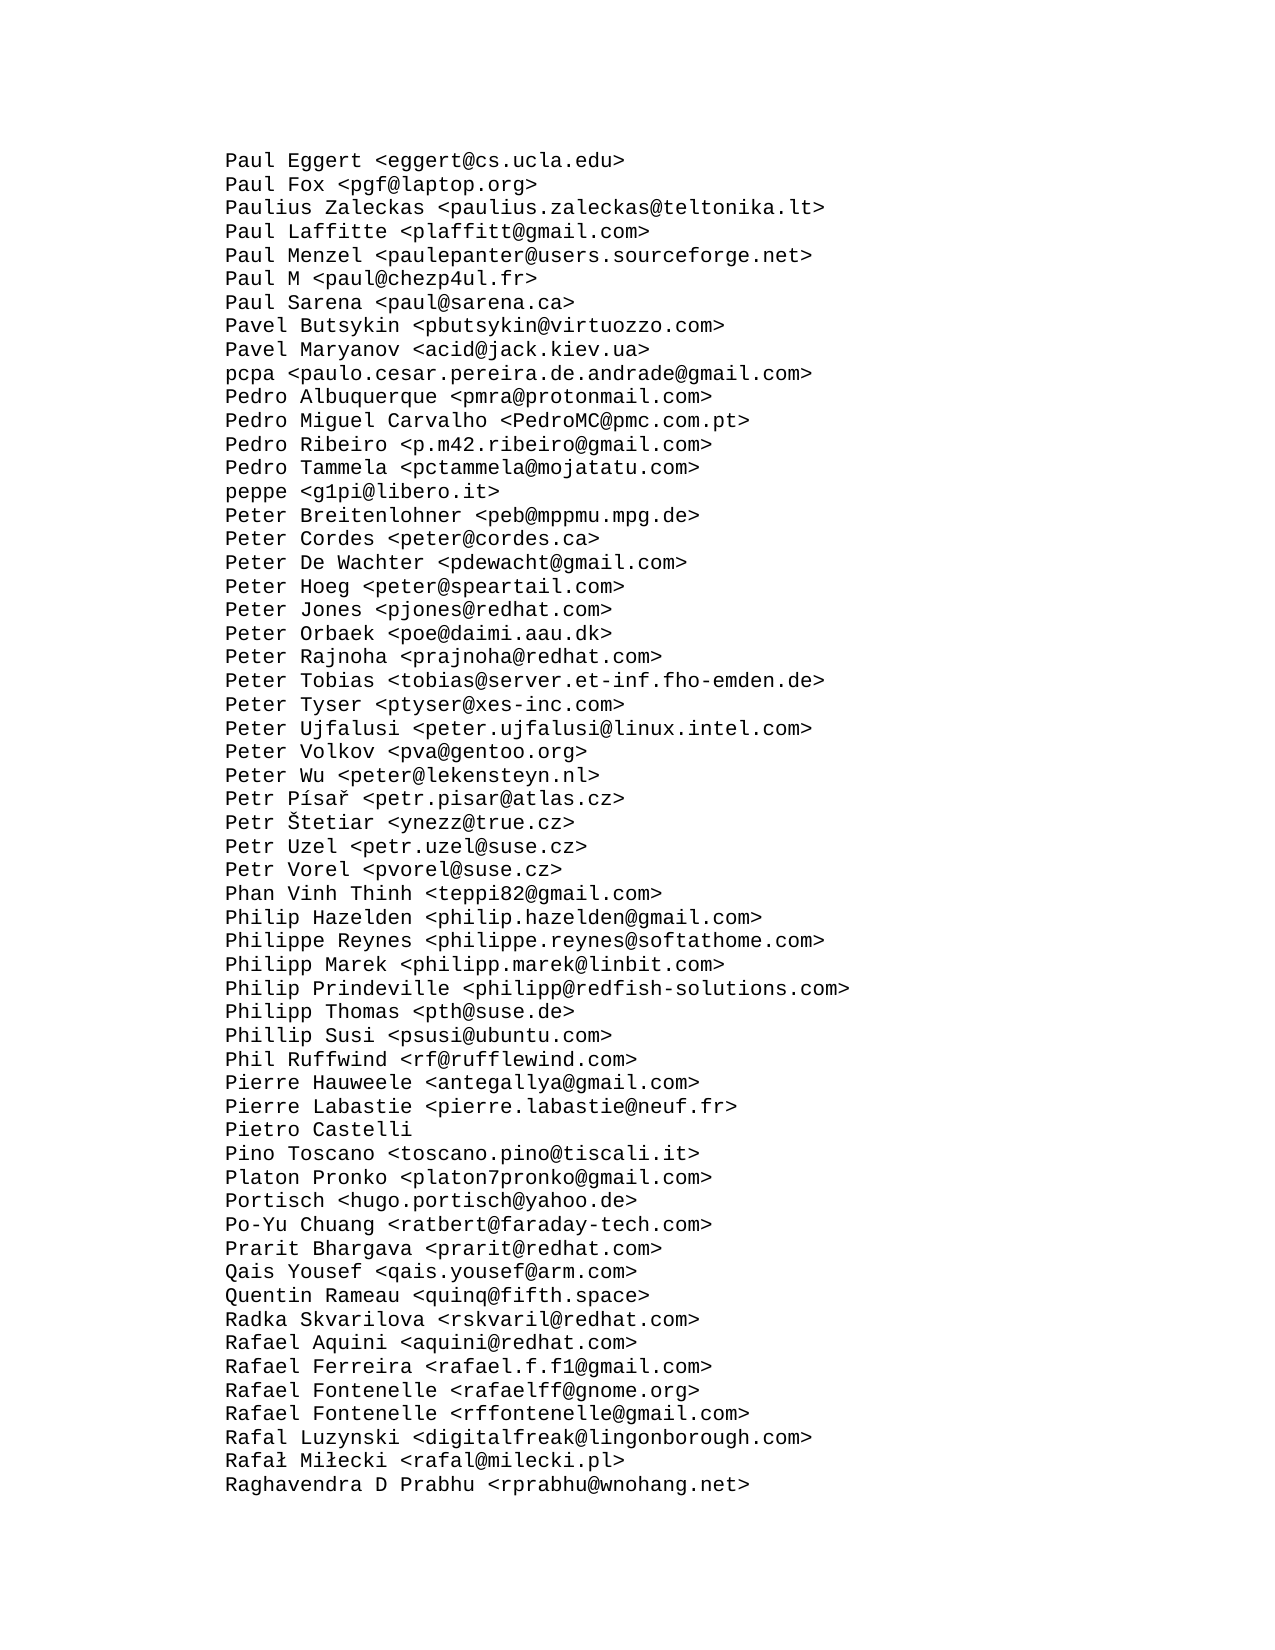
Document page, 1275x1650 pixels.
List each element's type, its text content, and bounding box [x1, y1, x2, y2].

text pcpa <paulo.cesar.pereira.de.andrade@gmail.com> [150, 363, 1125, 386]
text Phillip Susi <psusi@ubuntu.com> [150, 1025, 1125, 1048]
text Peter Breitenlohner <peb@mppmu.mpg.de> [150, 505, 1125, 528]
text Rafal Luzynski <digitalfreak@lingonborough.com> [150, 1427, 1125, 1451]
text Peter Cordes <peter@cordes.ca> [150, 528, 1125, 552]
text Paul Fox <pgf@laptop.org> [150, 174, 1125, 197]
text Peter Hoeg <peter@speartail.com> [150, 576, 1125, 599]
text Paul M <paul@chezp4ul.fr> [150, 268, 1125, 292]
text Philip Hazelden <philip.hazelden@gmail.com> [150, 907, 1125, 930]
text Pavel Butsykin <pbutsykin@virtuozzo.com> [150, 316, 1125, 339]
text Petr Uzel <petr.uzel@suse.cz> [150, 836, 1125, 859]
text Paul Menzel <paulepanter@users.sourceforge.net> [150, 244, 1125, 268]
text Paul Laffitte <plaffitt@gmail.com> [150, 221, 1125, 244]
text Qais Yousef <qais.yousef@arm.com> [150, 1261, 1125, 1285]
text Peter Tobias <tobias@server.et-inf.fho-emden.de> [150, 670, 1125, 694]
text Pedro Miguel Carvalho <PedroMC@pmc.com.pt> [150, 410, 1125, 434]
text Philip Prindeville <philipp@redfish-solutions.com> [150, 978, 1125, 1001]
text Peter De Wachter <pdewacht@gmail.com> [150, 552, 1125, 576]
text Po-Yu Chuang <ratbert@faraday-tech.com> [150, 1214, 1125, 1238]
text Phil Ruffwind <rf@rufflewind.com> [150, 1048, 1125, 1072]
text Philippe Reynes <philippe.reynes@softathome.com> [150, 930, 1125, 954]
text Pierre Hauweele <antegallya@gmail.com> [150, 1072, 1125, 1096]
text Peter Jones <pjones@redhat.com> [150, 599, 1125, 623]
text Phan Vinh Thinh <teppi82@gmail.com> [150, 883, 1125, 907]
text Rafael Aquini <aquini@redhat.com> [150, 1332, 1125, 1356]
text Rafael Ferreira <rafael.f.f1@gmail.com> [150, 1356, 1125, 1379]
text Philipp Thomas <pth@suse.de> [150, 1001, 1125, 1025]
text Petr Písař <petr.pisar@atlas.cz> [150, 788, 1125, 812]
text Portisch <hugo.portisch@yahoo.de> [150, 1190, 1125, 1214]
text Paul Sarena <paul@sarena.ca> [150, 292, 1125, 316]
text Pedro Ribeiro <p.m42.ribeiro@gmail.com> [150, 434, 1125, 457]
text Paul Eggert <eggert@cs.ucla.edu> [150, 150, 1125, 174]
text Pedro Albuquerque <pmra@protonmail.com> [150, 386, 1125, 410]
text Raghavendra D Prabhu <rprabhu@wnohang.net> [150, 1474, 1125, 1498]
text Quentin Rameau <quinq@fifth.space> [150, 1285, 1125, 1309]
text Pavel Maryanov <acid@jack.kiev.ua> [150, 339, 1125, 363]
text Pierre Labastie <pierre.labastie@neuf.fr> [150, 1096, 1125, 1119]
text Radka Skvarilova <rskvaril@redhat.com> [150, 1309, 1125, 1332]
text Petr Vorel <pvorel@suse.cz> [150, 859, 1125, 883]
text Rafael Fontenelle <rafaelff@gnome.org> [150, 1379, 1125, 1403]
text Rafael Fontenelle <rffontenelle@gmail.com> [150, 1403, 1125, 1427]
text Peter Tyser <ptyser@xes-inc.com> [150, 694, 1125, 717]
text Pietro Castelli [150, 1119, 1125, 1143]
text peppe <g1pi@libero.it> [150, 481, 1125, 505]
text Peter Volkov <pva@gentoo.org> [150, 741, 1125, 765]
text Petr Štetiar <ynezz@true.cz> [150, 812, 1125, 836]
text Pedro Tammela <pctammela@mojatatu.com> [150, 457, 1125, 481]
text Pino Toscano <toscano.pino@tiscali.it> [150, 1143, 1125, 1167]
text Rafał Miłecki <rafal@milecki.pl> [150, 1451, 1125, 1474]
text Peter Rajnoha <prajnoha@redhat.com> [150, 647, 1125, 670]
text Prarit Bhargava <prarit@redhat.com> [150, 1238, 1125, 1261]
text Paulius Zaleckas <paulius.zaleckas@teltonika.lt> [150, 197, 1125, 221]
text Platon Pronko <platon7pronko@gmail.com> [150, 1167, 1125, 1190]
text Peter Wu <peter@lekensteyn.nl> [150, 765, 1125, 788]
text Peter Orbaek <poe@daimi.aau.dk> [150, 623, 1125, 647]
text Philipp Marek <philipp.marek@linbit.com> [150, 954, 1125, 978]
text Peter Ujfalusi <peter.ujfalusi@linux.intel.com> [150, 717, 1125, 741]
